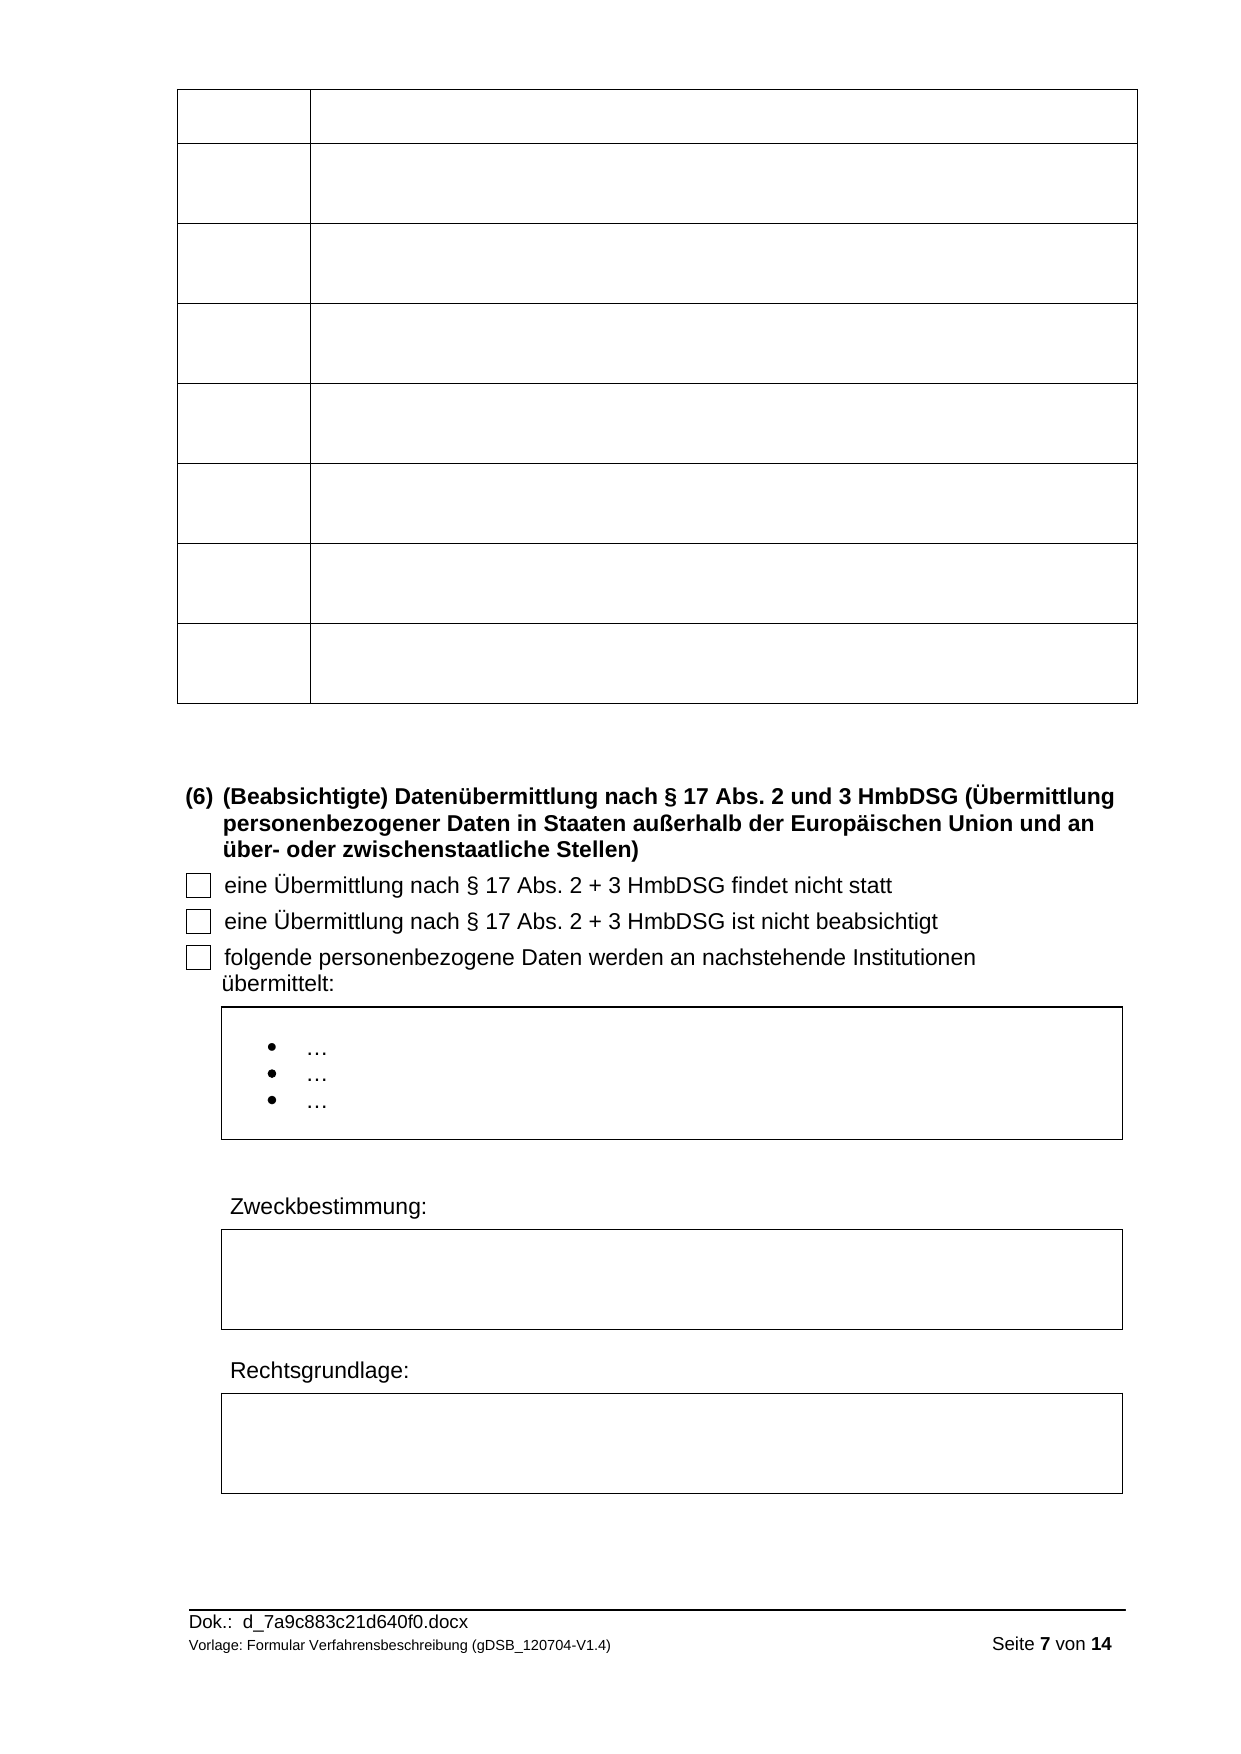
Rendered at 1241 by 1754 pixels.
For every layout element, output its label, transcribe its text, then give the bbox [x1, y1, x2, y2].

table_cell [178, 224, 310, 303]
table_cell [311, 544, 1137, 623]
text folgende personenbezogene Daten werden an nachstehende Institutionen [185, 944, 1122, 970]
table_cell [178, 384, 310, 463]
table_cell [178, 304, 310, 383]
text eine Übermittlung nach § 17 Abs. 2 + 3 HmbDSG findet nicht statt [185, 872, 1122, 898]
table_header … … … [222, 1008, 1122, 1139]
table_cell [311, 90, 1137, 142]
text eine Übermittlung nach § 17 Abs. 2 + 3 HmbDSG ist nicht beabsichtigt [185, 908, 1122, 934]
table_cell [311, 224, 1137, 303]
table_cell [178, 624, 310, 703]
text Rechtsgrundlage: [185, 1357, 1122, 1383]
table_cell [178, 544, 310, 623]
table_cell [311, 384, 1137, 463]
table_cell [311, 624, 1137, 703]
text übermittelt: [221, 970, 1122, 997]
table_cell [178, 90, 310, 142]
table_cell [178, 144, 310, 222]
list (Beabsichtigte) Datenübermittlung nach § 17 Abs. 2 und 3 HmbDSG (Übermittlung personenbezogener Daten in Staaten außerhalb der Europäischen Union und an über- oder zwischenstaatliche Stellen) [185, 783, 1122, 862]
table_header [222, 1230, 1122, 1329]
table_header [222, 1394, 1122, 1493]
table_cell [311, 464, 1137, 543]
table_cell [311, 144, 1137, 222]
table_cell [311, 304, 1137, 383]
table_cell [178, 464, 310, 543]
text Zweckbestimmung: [185, 1193, 1122, 1219]
